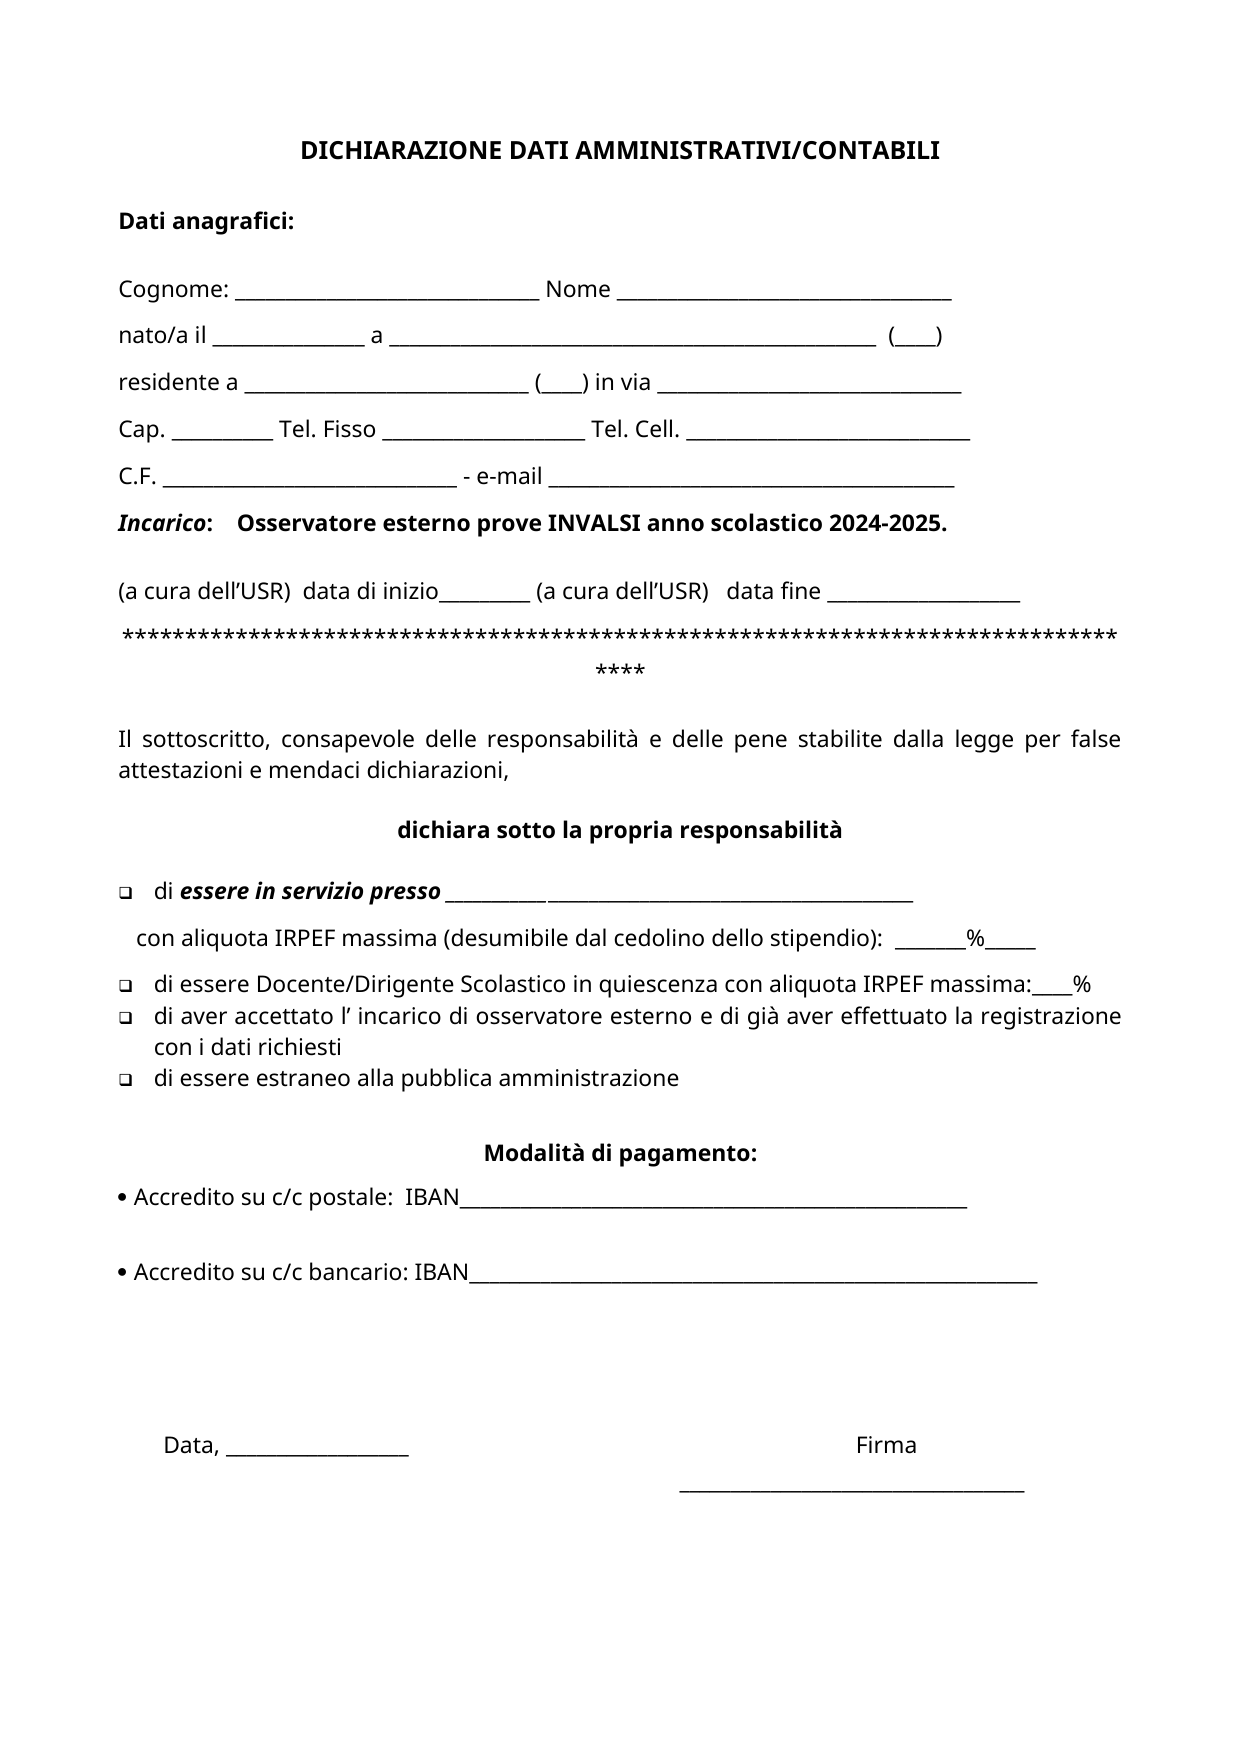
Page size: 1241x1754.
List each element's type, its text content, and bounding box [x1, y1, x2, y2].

text con aliquota IRPEF massima (desumibile dal cedolino dello stipendio): _______%_____ [118, 921, 1122, 953]
text nato/a il _______________ a ________________________________________________ (____) [118, 319, 1122, 351]
text Data, __________________ Firma __________________________________ [163, 1429, 1122, 1496]
text *********************************************************************************** [118, 621, 1122, 689]
text Modalità di pagamento: [118, 1137, 1122, 1168]
text residente a ____________________________ (____) in via ______________________________ [118, 366, 1122, 397]
text Il sottoscritto, consapevole delle responsabilità e delle pene stabilite dalla legge per false attestazioni e mendaci dichiarazioni, [118, 722, 1122, 785]
text Dati anagrafici: [118, 205, 1122, 236]
text DICHIARAZIONE DATI AMMINISTRATIVI/CONTABILI [118, 133, 1122, 167]
list di aver accettato l’ incarico di osservatore esterno e di già aver effettuato la registrazione con i dati richiesti [118, 999, 1122, 1062]
text Accredito su c/c postale: IBAN__________________________________________________ [118, 1181, 1122, 1212]
text C.F. _____________________________ - e-mail ________________________________________ [118, 460, 1122, 491]
text Cognome: ______________________________ Nome _________________________________ [118, 272, 1122, 304]
text (a cura dell’USR) data di inizio_________ (a cura dell’USR) data fine ___________________ [118, 574, 1122, 606]
text Accredito su c/c bancario: IBAN________________________________________________________ [118, 1256, 1122, 1287]
list di essere estraneo alla pubblica amministrazione [118, 1062, 1122, 1093]
list di essere in servizio presso _______________________________________________ [118, 874, 1122, 906]
text dichiara sotto la propria responsabilità [118, 814, 1122, 845]
text Incarico: Osservatore esterno prove INVALSI anno scolastico 2024-2025. [118, 507, 1122, 538]
text Cap. __________ Tel. Fisso ____________________ Tel. Cell. ____________________________ [118, 413, 1122, 444]
list di essere Docente/Dirigente Scolastico in quiescenza con aliquota IRPEF massima:____% [118, 968, 1122, 999]
